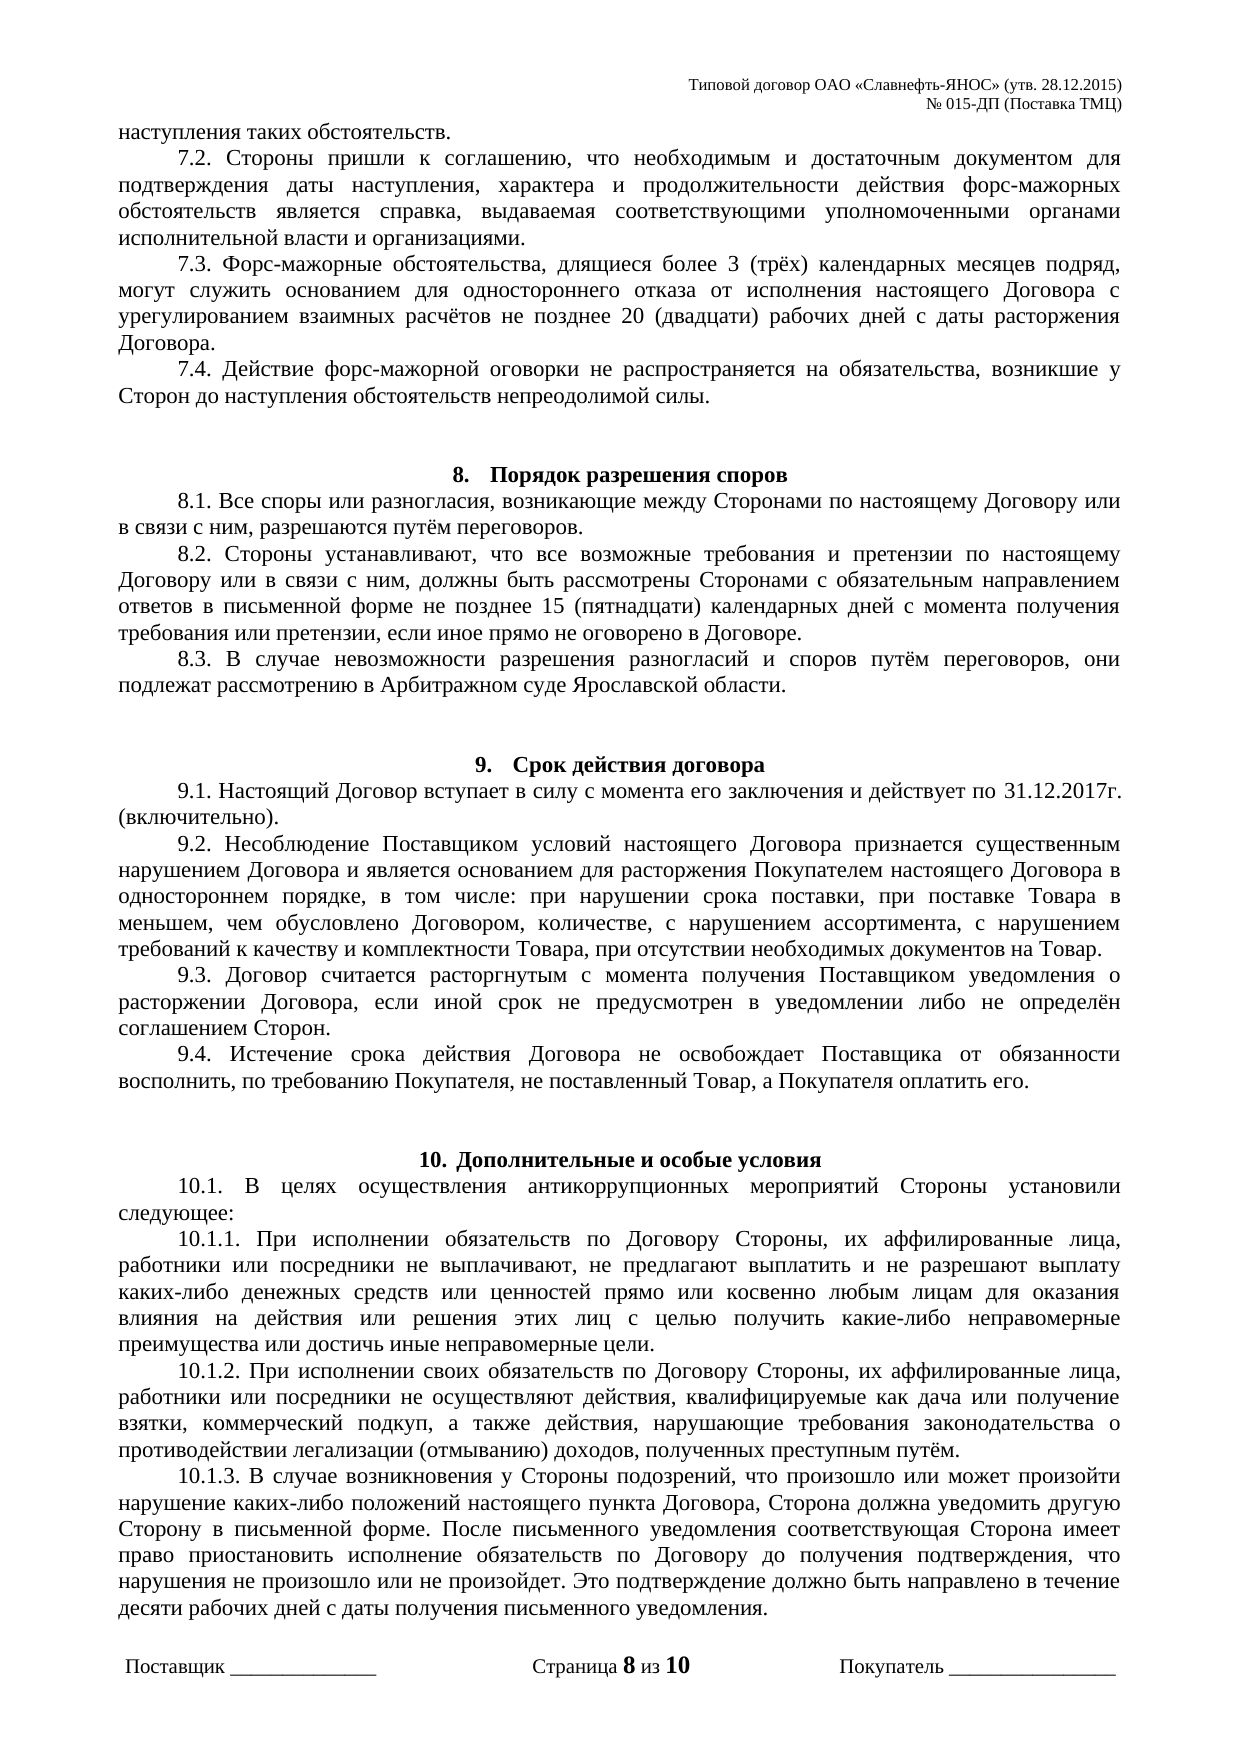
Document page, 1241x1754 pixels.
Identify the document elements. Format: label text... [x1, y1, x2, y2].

text 10.1. В целях осуществления антикоррупционных мероприятий Стороны установили следующее: [118, 1172, 1122, 1225]
text 8.2. Стороны устанавливают, что все возможные требования и претензии по настоящему Договору или в связи с ним, должны быть рассмотрены Сторонами с обязательным направлением ответов в письменной форме не позднее 15 (пятнадцати) календарных дней с момента получения требования или претензии, если иное прямо не оговорено в Договоре. [118, 540, 1122, 645]
text 7.2. Стороны пришли к соглашению, что необходимым и достаточным документом для подтверждения даты наступления, характера и продолжительности действия форс-мажорных обстоятельств является справка, выдаваемая соответствующими уполномоченными органами исполнительной власти и организациями. [118, 144, 1122, 250]
text 10.1.2. При исполнении своих обязательств по Договору Стороны, их аффилированные лица, работники или посредники не осуществляют действия, квалифицируемые как дача или получение взятки, коммерческий подкуп, а также действия, нарушающие требования законодательства о противодействии легализации (отмыванию) доходов, полученных преступным путём. [118, 1357, 1122, 1462]
text 10.1.1. При исполнении обязательств по Договору Стороны, их аффилированные лица, работники или посредники не выплачивают, не предлагают выплатить и не разрешают выплату каких-либо денежных средств или ценностей прямо или косвенно любым лицам для оказания влияния на действия или решения этих лиц с целью получить какие-либо неправомерные преимущества или достичь иные неправомерные цели. [118, 1225, 1122, 1357]
text 8. Порядок разрешения споров [118, 461, 1122, 487]
text 7.4. Действие форс-мажорной оговорки не распространяется на обязательства, возникшие у Сторон до наступления обстоятельств непреодолимой силы. [118, 355, 1122, 408]
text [118, 118, 1122, 144]
text 8.3. В случае невозможности разрешения разногласий и споров путём переговоров, они подлежат рассмотрению в Арбитражном суде Ярославской области. [118, 645, 1122, 698]
text 10.1.3. В случае возникновения у Стороны подозрений, что произошло или может произойти нарушение каких-либо положений настоящего пункта Договора, Сторона должна уведомить другую Сторону в письменной форме. После письменного уведомления соответствующая Сторона имеет право приостановить исполнение обязательств по Договору до получения подтверждения, что нарушения не произошло или не произойдет. Это подтверждение должно быть направлено в течение десяти рабочих дней с даты получения письменного уведомления. [118, 1462, 1122, 1620]
text 9.4. Истечение срока действия Договора не освобождает Поставщика от обязанности восполнить, по требованию Покупателя, не поставленный Товар, а Покупателя оплатить его. [118, 1041, 1122, 1093]
text 8.1. Все споры или разногласия, возникающие между Сторонами по настоящему Договору или в связи с ним, разрешаются путём переговоров. [118, 487, 1122, 540]
text 10. Дополнительные и особые условия [118, 1146, 1122, 1172]
text 9. Срок действия договора [118, 751, 1122, 777]
text 7.3. Форс-мажорные обстоятельства, длящиеся более 3 (трёх) календарных месяцев подряд, могут служить основанием для одностороннего отказа от исполнения настоящего Договора с урегулированием взаимных расчётов не позднее 20 (двадцати) рабочих дней с даты расторжения Договора. [118, 250, 1122, 355]
text 9.2. Несоблюдение Поставщиком условий настоящего Договора признается существенным нарушением Договора и является основанием для расторжения Покупателем настоящего Договора в одностороннем порядке, в том числе: при нарушении срока поставки, при поставке Товара в меньшем, чем обусловлено Договором, количестве, с нарушением ассортимента, с нарушением требований к качеству и комплектности Товара, при отсутствии необходимых документов на Товар. [118, 830, 1122, 961]
text 9.3. Договор считается расторгнутым с момента получения Поставщиком уведомления о расторжении Договора, если иной срок не предусмотрен в уведомлении либо не определён соглашением Сторон. [118, 961, 1122, 1041]
text 9.1. Настоящий Договор вступает в силу с момента его заключения и действует по (включительно). [118, 777, 1122, 830]
